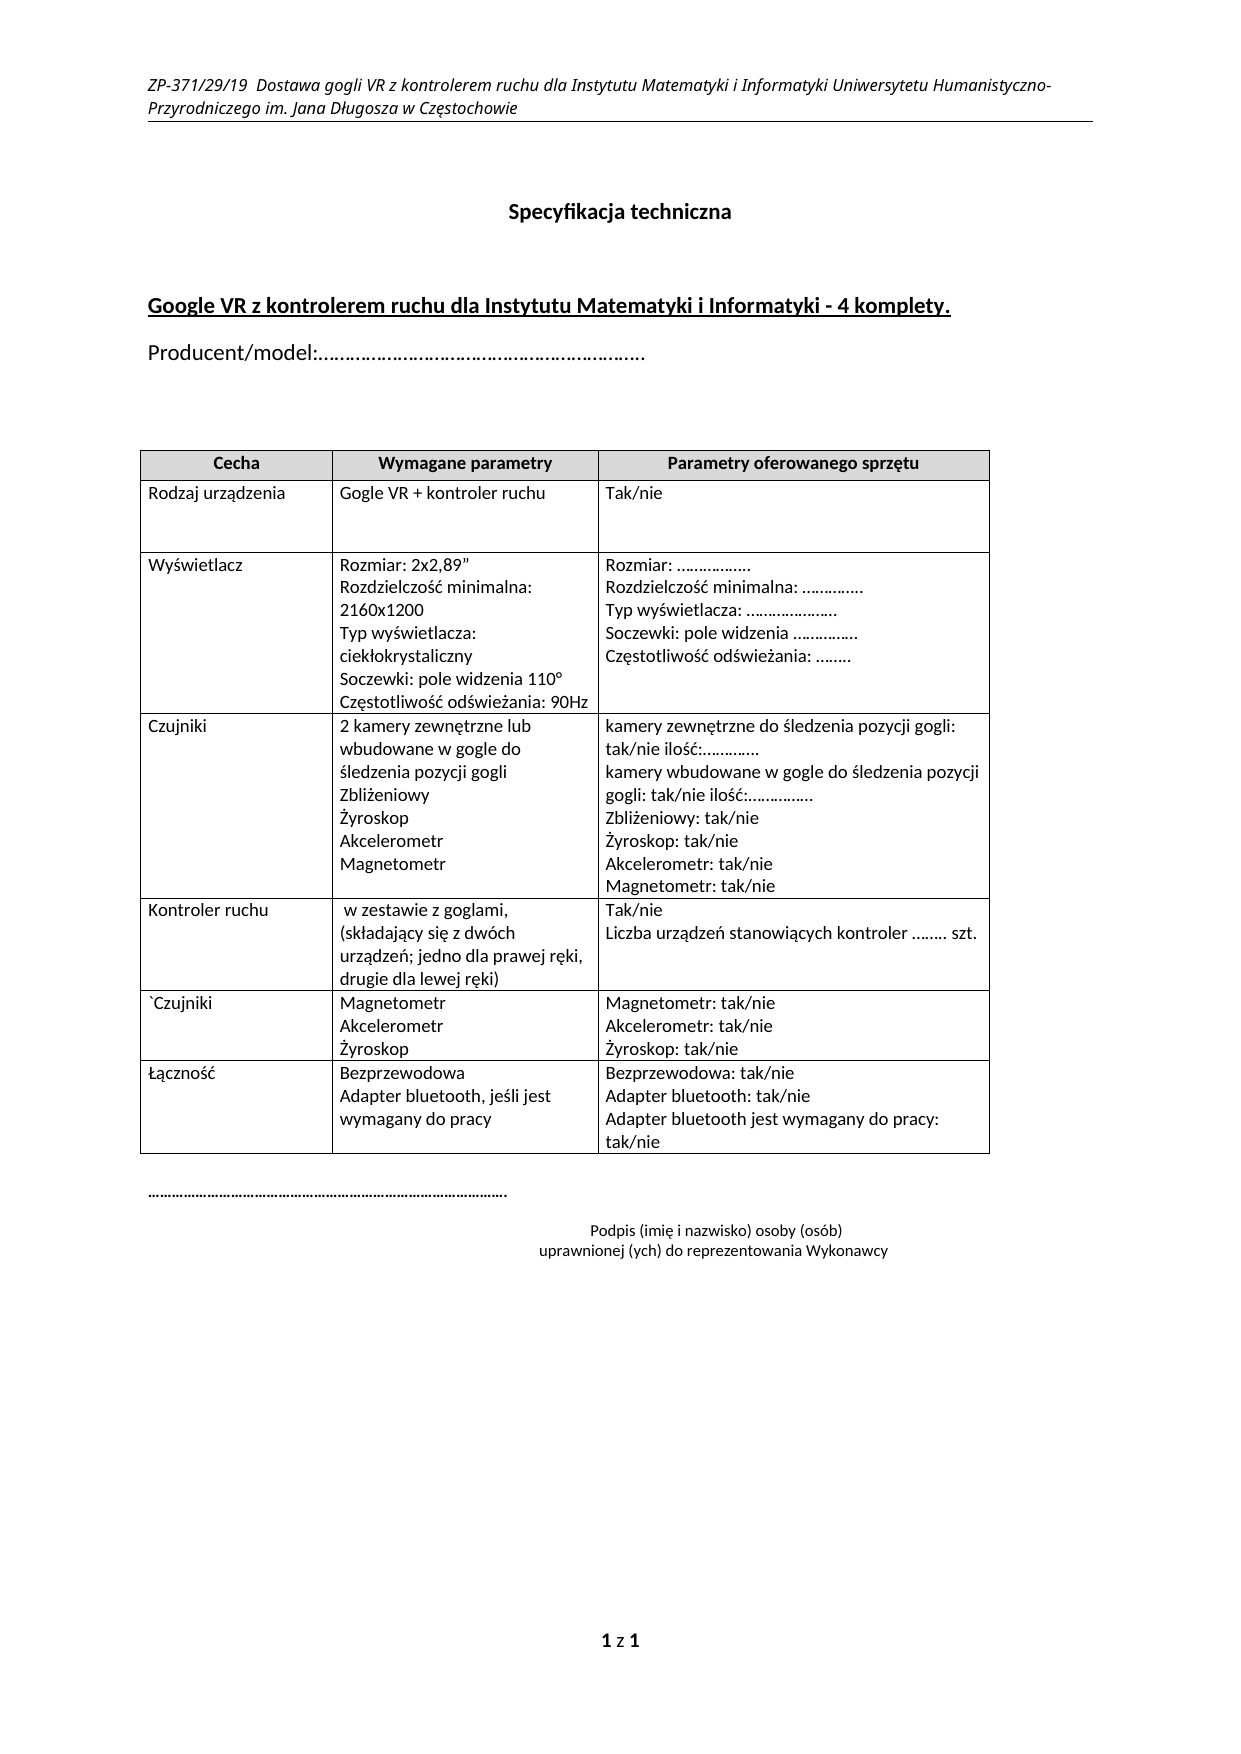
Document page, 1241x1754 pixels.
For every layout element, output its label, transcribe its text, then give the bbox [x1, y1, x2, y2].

text ………………………………………………………………………………. [148, 1107, 1093, 1202]
text Google VR z kontrolerem ruchu dla Instytutu Matematyki i Informatyki - 4 komplety. [148, 291, 1093, 319]
text Producent/model:…………………………………………………….. [148, 338, 1093, 366]
text Specyfikacja techniczna [148, 197, 1093, 225]
text uprawnionej (ych) do reprezentowania Wykonawcy [148, 1241, 1093, 1261]
text Podpis (imię i nazwisko) osoby (osób) [148, 1220, 1093, 1241]
